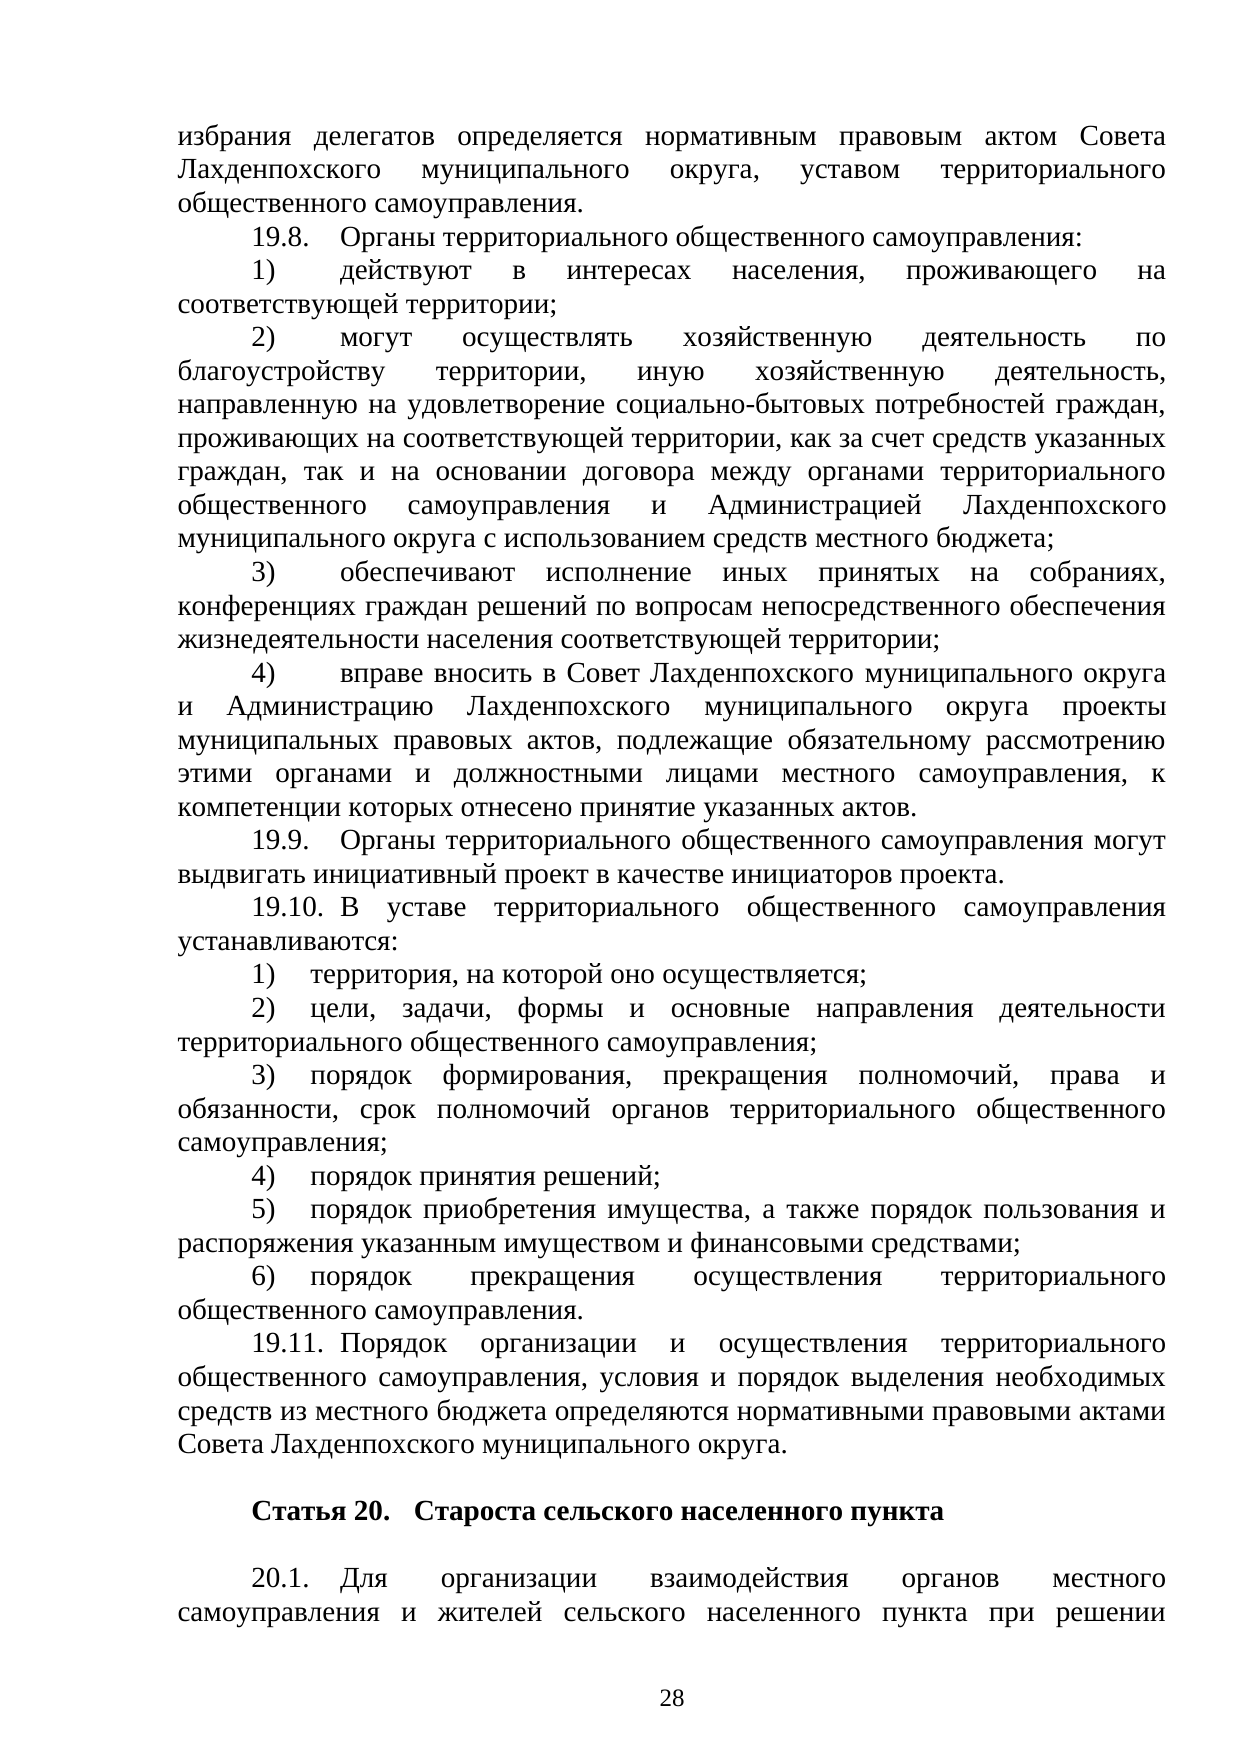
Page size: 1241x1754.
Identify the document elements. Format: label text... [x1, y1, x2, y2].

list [177, 118, 1167, 219]
list В уставе территориального общественного самоуправления устанавливаются: [177, 889, 1167, 957]
list цели, задачи, формы и основные направления деятельности территориального общественного самоуправления; [177, 990, 1167, 1057]
list Органы территориального общественного самоуправления могут выдвигать инициативный проект в качестве инициаторов проекта. [177, 822, 1167, 889]
list порядок прекращения осуществления территориального общественного самоуправления. [177, 1258, 1167, 1326]
list вправе вносить в Совет Лахденпохского муниципального округа и Администрацию Лахденпохского муниципального округа проекты муниципальных правовых актов, подлежащие обязательному рассмотрению этими органами и должностными лицами местного самоуправления, к компетенции которых отнесено принятие указанных актов. [177, 655, 1167, 822]
list Староста сельского населенного пункта [177, 1493, 1167, 1527]
list обеспечивают исполнение иных принятых на собраниях, конференциях граждан решений по вопросам непосредственного обеспечения жизнедеятельности населения соответствующей территории; [177, 554, 1167, 655]
list порядок приобретения имущества, а также порядок пользования и распоряжения указанным имуществом и финансовыми средствами; [177, 1191, 1167, 1258]
list могут осуществлять хозяйственную деятельность по благоустройству территории, иную хозяйственную деятельность, направленную на удовлетворение социально-бытовых потребностей граждан, проживающих на соответствующей территории, как за счет средств указанных граждан, так и на основании договора между органами территориального общественного самоуправления и Администрацией Лахденпохского муниципального округа с использованием средств местного бюджета; [177, 319, 1167, 554]
list порядок формирования, прекращения полномочий, права и обязанности, срок полномочий органов территориального общественного самоуправления; [177, 1057, 1167, 1158]
list территория, на которой оно осуществляется; [177, 957, 1167, 990]
list Органы территориального общественного самоуправления: [177, 219, 1167, 252]
list действуют в интересах населения, проживающего на соответствующей территории; [177, 252, 1167, 319]
list Порядок организации и осуществления территориального общественного самоуправления, условия и порядок выделения необходимых средств из местного бюджета определяются нормативными правовыми актами Совета Лахденпохского муниципального округа. [177, 1326, 1167, 1460]
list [177, 1560, 1167, 1627]
list порядок принятия решений; [177, 1158, 1167, 1191]
